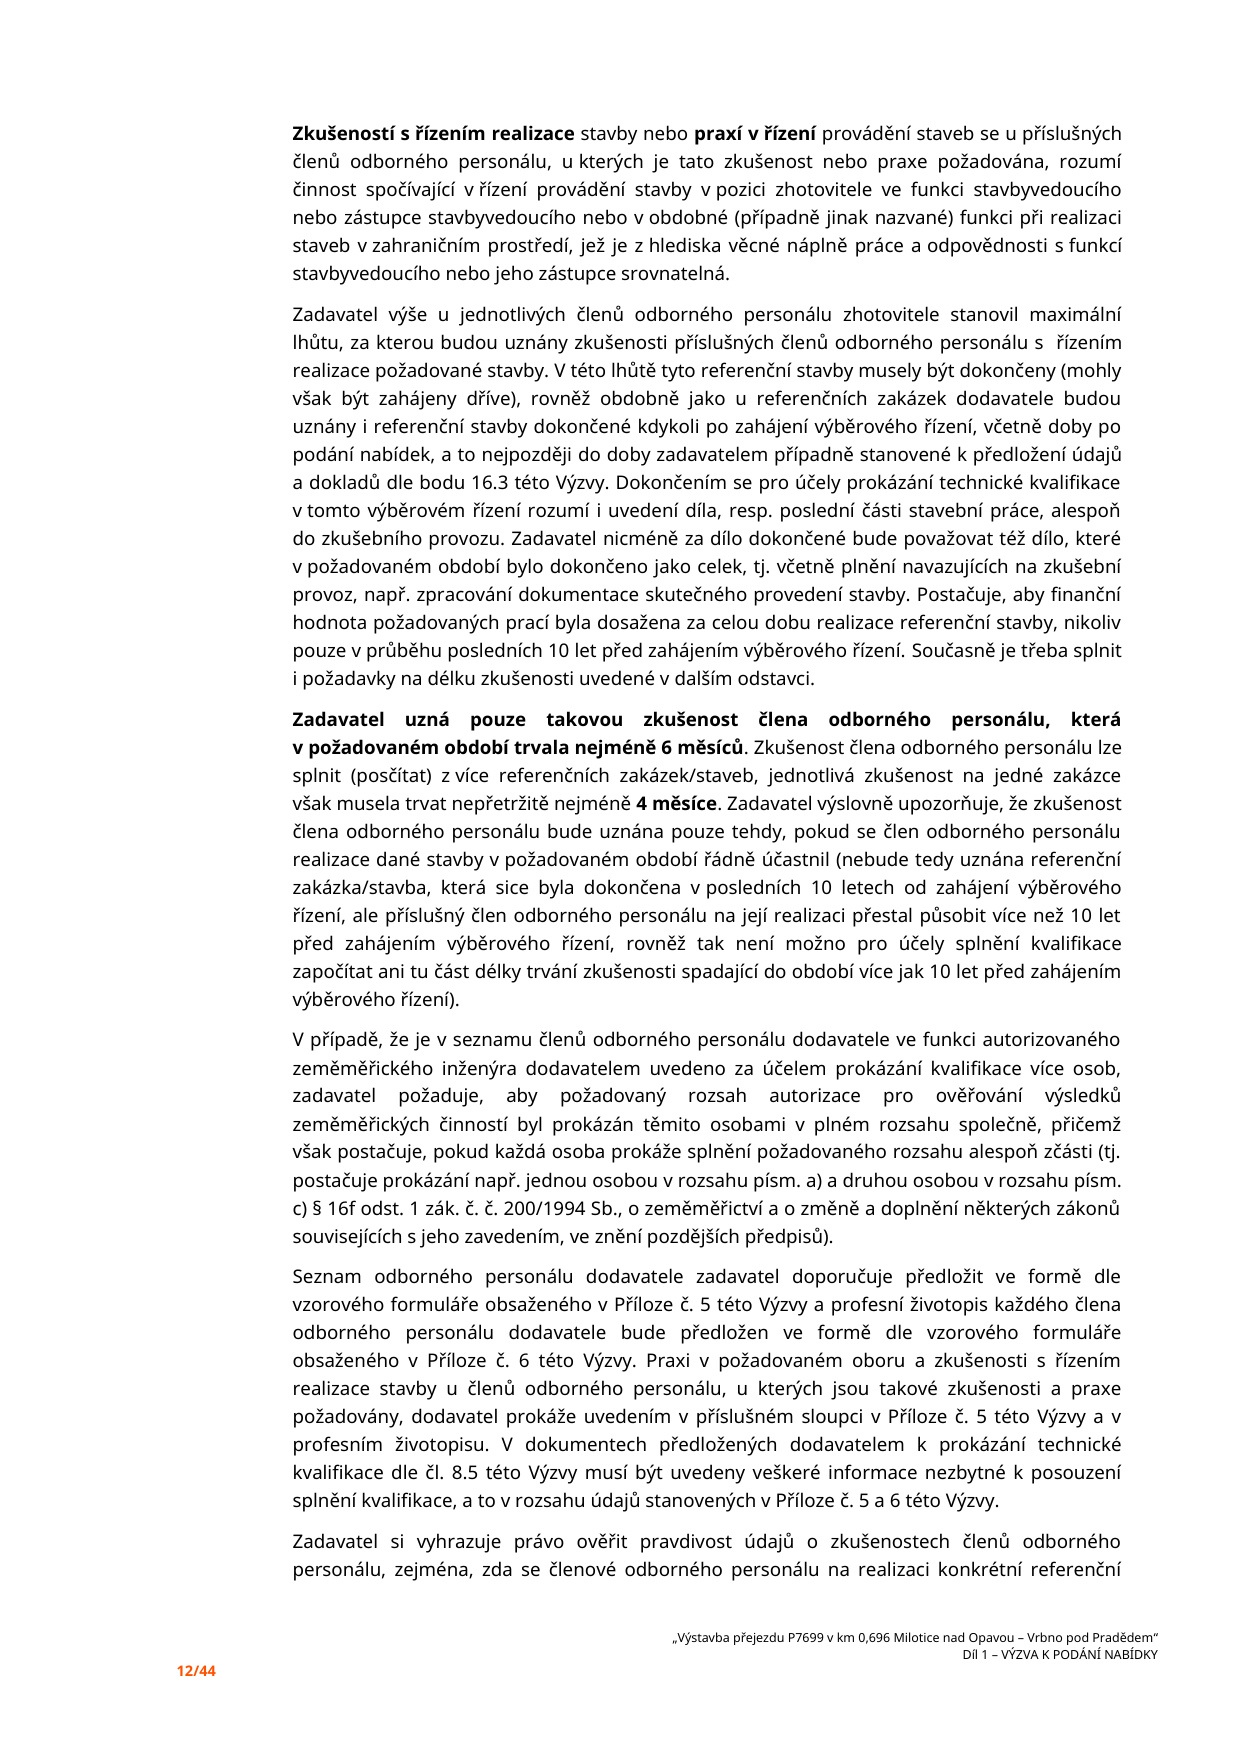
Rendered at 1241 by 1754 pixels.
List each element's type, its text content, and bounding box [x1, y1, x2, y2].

text Seznam odborného personálu dodavatele zadavatel doporučuje předložit ve formě dle vzorového formuláře obsaženého v Příloze č. 5 této Výzvy a profesní životopis každého člena odborného personálu dodavatele bude předložen ve formě dle vzorového formuláře obsaženého v Příloze č. 6 této Výzvy. Praxi v požadovaném oboru a zkušenosti s řízením realizace stavby u členů odborného personálu, u kterých jsou takové zkušenosti a praxe požadovány, dodavatel prokáže uvedením v příslušném sloupci v Příloze č. 5 této Výzvy a v profesním životopisu. V dokumentech předložených dodavatelem k prokázání technické kvalifikace dle čl. 8.5 této Výzvy musí být uvedeny veškeré informace nezbytné k posouzení splnění kvalifikace, a to v rozsahu údajů stanovených v Příloze č. 5 a 6 této Výzvy. [292, 1263, 1122, 1513]
text Zadavatel výše u jednotlivých členů odborného personálu zhotovitele stanovil maximální lhůtu, za kterou budou uznány zkušenosti příslušných členů odborného personálu s řízením realizace požadované stavby. V této lhůtě tyto referenční stavby musely být dokončeny (mohly však být zahájeny dříve), rovněž obdobně jako u referenčních zakázek dodavatele budou uznány i referenční stavby dokončené kdykoli po zahájení výběrového řízení, včetně doby po podání nabídek, a to nejpozději do doby zadavatelem případně stanovené k předložení údajů a dokladů dle bodu 16.3 této Výzvy. Dokončením se pro účely prokázání technické kvalifikace v tomto výběrovém řízení rozumí i uvedení díla, resp. poslední části stavební práce, alespoň do zkušebního provozu. Zadavatel nicméně za dílo dokončené bude považovat též dílo, které v požadovaném období bylo dokončeno jako celek, tj. včetně plnění navazujících na zkušební provoz, např. zpracování dokumentace skutečného provedení stavby. Postačuje, aby finanční hodnota požadovaných prací byla dosažena za celou dobu realizace referenční stavby, nikoliv pouze v průběhu posledních 10 let před zahájením výběrového řízení. Současně je třeba splnit i požadavky na délku zkušenosti uvedené v dalším odstavci. [292, 301, 1122, 691]
text Zkušeností s řízením realizace stavby nebo praxí v řízení provádění staveb se u příslušných členů odborného personálu, u kterých je tato zkušenost nebo praxe požadována, rozumí činnost spočívající v řízení provádění stavby v pozici zhotovitele ve funkci stavbyvedoucího nebo zástupce stavbyvedoucího nebo v obdobné (případně jinak nazvané) funkci při realizaci staveb v zahraničním prostředí, jež je z hlediska věcné náplně práce a odpovědnosti s funkcí stavbyvedoucího nebo jeho zástupce srovnatelná. [292, 121, 1122, 286]
text V případě, že je v seznamu členů odborného personálu dodavatele ve funkci autorizovaného zeměměřického inženýra dodavatelem uvedeno za účelem prokázání kvalifikace více osob, zadavatel požaduje, aby požadovaný rozsah autorizace pro ověřování výsledků zeměměřických činností byl prokázán těmito osobami v plném rozsahu společně, přičemž však postačuje, pokud každá osoba prokáže splnění požadovaného rozsahu alespoň zčásti (tj. postačuje prokázání např. jednou osobou v rozsahu písm. a) a druhou osobou v rozsahu písm. c) § 16f odst. 1 zák. č. č. 200/1994 Sb., o zeměměřictví a o změně a doplnění některých zákonů souvisejících s jeho zavedením, ve znění pozdějších předpisů). [292, 1027, 1122, 1248]
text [292, 1528, 1122, 1582]
text Zadavatel uzná pouze takovou zkušenost člena odborného personálu, která v požadovaném období trvala nejméně 6 měsíců. Zkušenost člena odborného personálu lze splnit (posčítat) z více referenčních zakázek/staveb, jednotlivá zkušenost na jedné zakázce však musela trvat nepřetržitě nejméně 4 měsíce. Zadavatel výslovně upozorňuje, že zkušenost člena odborného personálu bude uznána pouze tehdy, pokud se člen odborného personálu realizace dané stavby v požadovaném období řádně účastnil (nebude tedy uznána referenční zakázka/stavba, která sice byla dokončena v posledních 10 letech od zahájení výběrového řízení, ale příslušný člen odborného personálu na její realizaci přestal působit více než 10 let před zahájením výběrového řízení, rovněž tak není možno pro účely splnění kvalifikace započítat ani tu část délky trvání zkušenosti spadající do období více jak 10 let před zahájením výběrového řízení). [292, 706, 1122, 1012]
